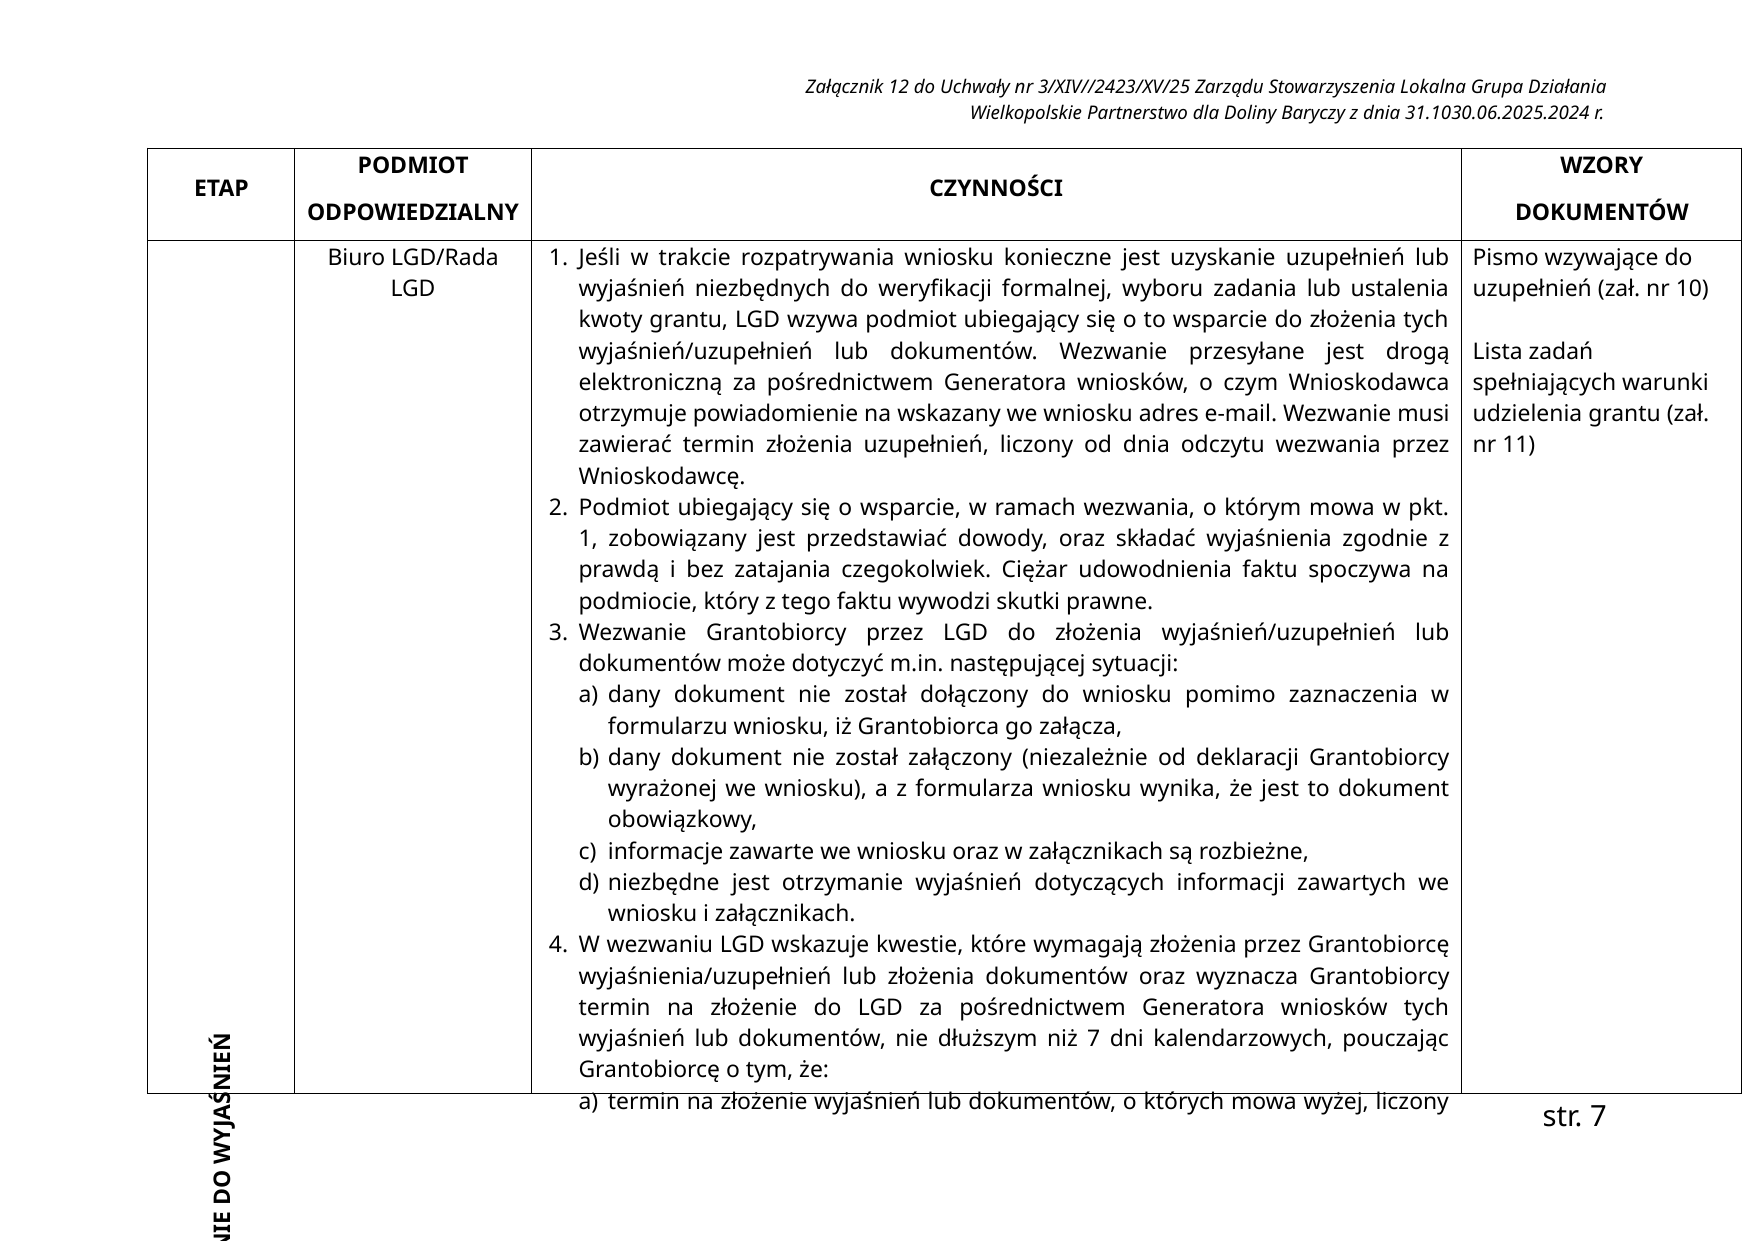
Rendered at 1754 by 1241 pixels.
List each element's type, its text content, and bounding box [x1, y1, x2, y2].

table_cell Pismo wzywające do uzupełnień (zał. nr 10) Lista zadań spełniających warunki udzielenia grantu (zał. nr 11) [1462, 241, 1741, 1093]
table_header PODMIOT ODPOWIEDZIALNY [295, 149, 531, 240]
table_cell 4.WEZWANIE DO WYJAŚNIEŃ [148, 241, 294, 1093]
table_header CZYNNOŚCI [532, 149, 1461, 240]
table_header WZORY DOKUMENTÓW [1462, 149, 1741, 240]
table_cell Biuro LGD [295, 241, 531, 1093]
table_cell Jeśli w trakcie rozpatrywania wniosku konieczne jest uzyskanie uzupełnień lub wyjaśnień niezbędnych do weryfikacji formalnej, wyboru zadania lub ustalenia kwoty grantu, LGD wzywa podmiot ubiegający się o to wsparcie do złożenia tych wyjaśnień/uzupełnień lub dokumentów. Wezwanie przesyłane jest drogą elektroniczną za pośrednictwem Generatora wniosków, o czym Wnioskodawca otrzymuje powiadomienie na wskazany we wniosku adres e-mail. Wezwanie musi zawierać termin złożenia uzupełnień, liczony od dnia odczytu wezwania przez Wnioskodawcę. Podmiot ubiegający się o wsparcie, w ramach wezwania, o którym mowa w pkt. 1, zobowiązany jest przedstawiać dowody, oraz składać wyjaśnienia zgodnie z prawdą i bez zatajania czegokolwiek. Ciężar udowodnienia faktu spoczywa na podmiocie, który z tego faktu wywodzi skutki prawne. Wezwanie Grantobiorcy przez LGD do złożenia wyjaśnień/uzupełnień lub dokumentów może dotyczyć m.in. następującej sytuacji: dany dokument nie został dołączony do wniosku pomimo zaznaczenia w formularzu wniosku, iż Grantobiorca go załącza, dany dokument nie został załączony (niezależnie od deklaracji Grantobiorcy wyrażonej we wniosku), a z formularza wniosku wynika, że jest to dokument obowiązkowy, informacje zawarte we wniosku oraz w załącznikach są rozbieżne, niezbędne jest otrzymanie wyjaśnień dotyczących informacji zawartych we wniosku i załącznikach. W wezwaniu LGD wskazuje kwestie, które wymagają złożenia przez Grantobiorcę wyjaśnienia/uzupełnień lub złożenia dokumentów oraz wyznacza Grantobiorcy termin na złożenie do LGD za pośrednictwem Generatora wniosków tych wyjaśnień lub dokumentów, nie dłuższym niż 7 dni kalendarzowych, pouczając Grantobiorcę o tym, że: termin na złożenie wyjaśnień lub dokumentów, o których mowa wyżej, liczony jest od dnia odczytu przez Grantobiorcę wezwania LGD w Generatorze wniosków; wezwanie wstrzymuje bieg rozpatrywania wniosku; termin zostanie uznany za zachowany, jeżeli we wskazanym wyżej terminie wyjaśnienia lub dokumenty zostaną złożone we wskazany w wezwaniu sposób. Biuro LGD odblokowuje dostęp do elektronicznej wersji wniosku (w Generatorze Wniosków) dla wniosku przeznaczonego do uzupełnienia. Po uzupełnieniach Grantobiorca składa uzupełniony wniosek zgodnie z wezwaniem do uzupełnień. Niezłożenie przez Grantobiorcę, w wyznaczonym terminie, wyjaśnień lub uzupełnień braków, skutkuje przeprowadzeniem oceny wniosku w zakresie, w jakim został on pierwotnie złożony. LGD weryfikuje złożone przez Grantobiorcę wyjaśnienia lub uzupełnienia braków do wniosku. Po zakończeniu ww. weryfikacji LGD sporządza Listę zadań spełniających warunki udzielenia grantu, któr . Jeżeli zadanie nie spełnia warunków formalnych i/lub zgodności z LSR i/lub warunków udzielenia wsparcia i/lub nie jest zgodne z zestawieniem zadań zawartym w ogłoszeniu nie podlega ocenie wg kryteriów wyboru grantobiorców. na posiedzeniu dotyczącym oceny zadań wg kryteriów wyboru grantobiorców oraz ustalenia kwoty grantu informuje Radę LGD o wynikach przeprowadzonej weryfikacji formalnej, zgodności z LSR, spełnienia warunków udzielenia grantu i zgodności z zestawieniem zadań zawartym w Ogłoszeniu. Rada LGD w stosunku do każdego wniosku o powierzenie grantu podejmuje uchwałę ws. wyboru zadania do realizacji, która sankcjonuje wyniki przeprowadzonej weryfikacji formalnej, zgodności z LSR, spełnienia warunków udzielenia wsparcia oraz oceny wg kryteriów wyboru wraz z ich uzasadnieniem. [532, 241, 1461, 1093]
table_header ETAP [148, 149, 294, 240]
